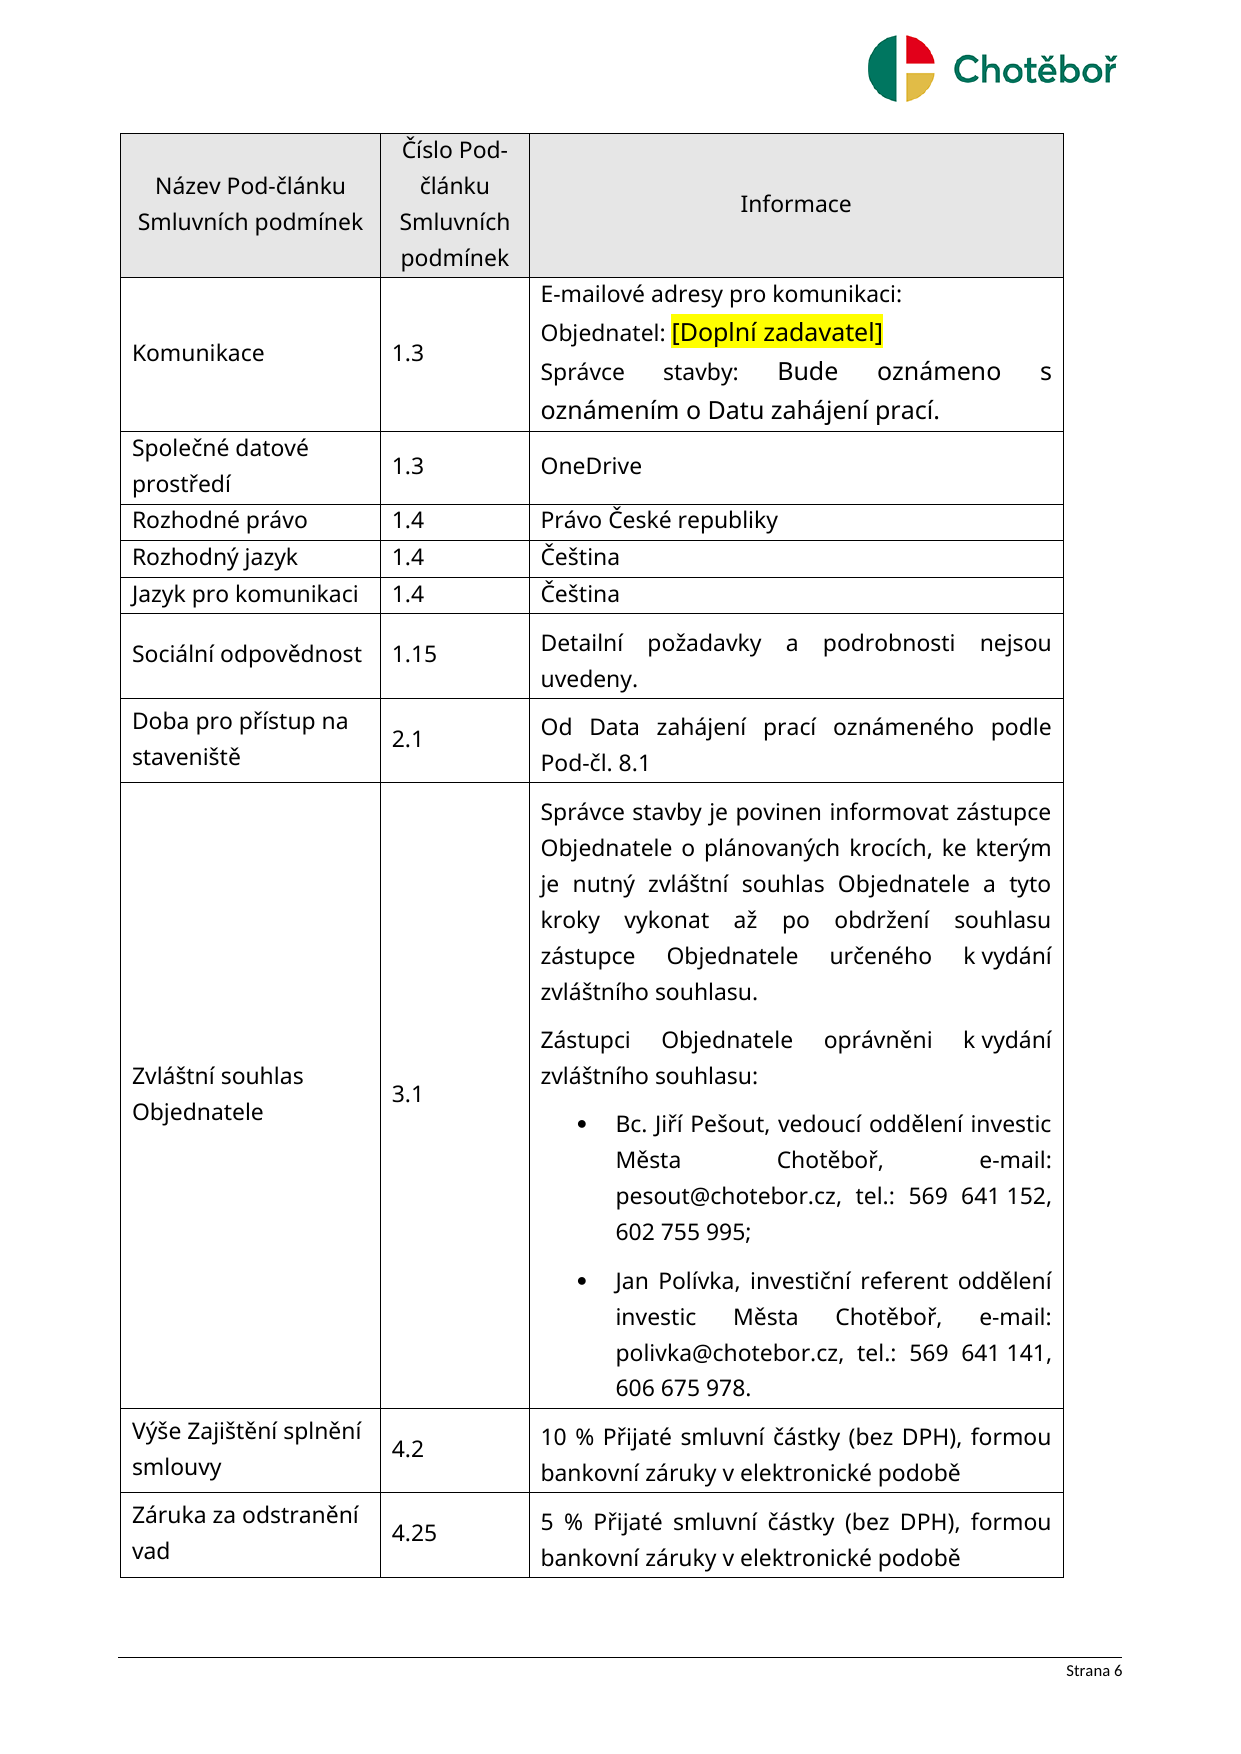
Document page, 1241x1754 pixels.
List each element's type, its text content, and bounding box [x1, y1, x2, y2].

table_cell Rozhodný jazyk [121, 541, 380, 577]
table_cell Společné datové prostředí [121, 432, 380, 503]
table_header Název Pod-článku Smluvních podmínek [121, 134, 380, 277]
table_cell 5 % Přijaté smluvní částky (bez DPH), formou bankovní záruky v elektronické podobě [530, 1493, 1063, 1577]
table_cell E-mailové adresy pro komunikaci: Objednatel: [Doplní zadavatel] Správce stavby: Bude oznámeno s oznámením o Datu zahájení prací. [530, 278, 1063, 431]
table_cell Správce stavby je povinen informovat zástupce Objednatele o plánovaných krocích, ke kterým je nutný zvláštní souhlas Objednatele a tyto kroky vykonat až po obdržení souhlasu zástupce Objednatele určeného k vydání zvláštního souhlasu. Zástupci Objednatele oprávněni k vydání zvláštního souhlasu: Bc. Jiří Pešout, vedoucí oddělení investic Města Chotěboř, e-mail: pesout@chotebor.cz, tel.: 569 641 152, 602 755 995; Jan Polívka, investiční referent oddělení investic Města Chotěboř, e-mail: polivka@chotebor.cz, tel.: 569 641 141, 606 675 978. [530, 783, 1063, 1407]
table_cell 10 % Přijaté smluvní částky (bez DPH), formou bankovní záruky v elektronické podobě [530, 1409, 1063, 1492]
table_cell Zvláštní souhlas Objednatele [121, 783, 380, 1407]
table_cell Právo České republiky [530, 505, 1063, 540]
table_cell Čeština [530, 578, 1063, 613]
picture [861, 29, 1123, 104]
table_header Informace [530, 134, 1063, 277]
table_cell Od Data zahájení prací oznámeného podle Pod-čl. 8.1 [530, 699, 1063, 782]
table_cell 4.2 [381, 1409, 529, 1492]
table_cell Záruka za odstranění vad [121, 1493, 380, 1577]
table_cell OneDrive [530, 432, 1063, 503]
table_cell Rozhodné právo [121, 505, 380, 540]
table_cell 1.15 [381, 614, 529, 698]
table_cell 1.4 [381, 578, 529, 613]
table_cell 1.4 [381, 505, 529, 540]
table_cell 1.3 [381, 278, 529, 431]
table_cell Doba pro přístup na staveniště [121, 699, 380, 782]
table_cell Jazyk pro komunikaci [121, 578, 380, 613]
table_cell Výše Zajištění splnění smlouvy [121, 1409, 380, 1492]
table_cell 1.3 [381, 432, 529, 503]
table_cell 2.1 [381, 699, 529, 782]
table_cell Detailní požadavky a podrobnosti nejsou uvedeny. [530, 614, 1063, 698]
table_cell Sociální odpovědnost [121, 614, 380, 698]
table_cell 4.25 [381, 1493, 529, 1577]
table_cell 1.4 [381, 541, 529, 577]
table_cell 3.1 [381, 783, 529, 1407]
table_header Číslo Pod-článku Smluvních podmínek [381, 134, 529, 277]
table_cell Komunikace [121, 278, 380, 431]
table_cell Čeština [530, 541, 1063, 577]
